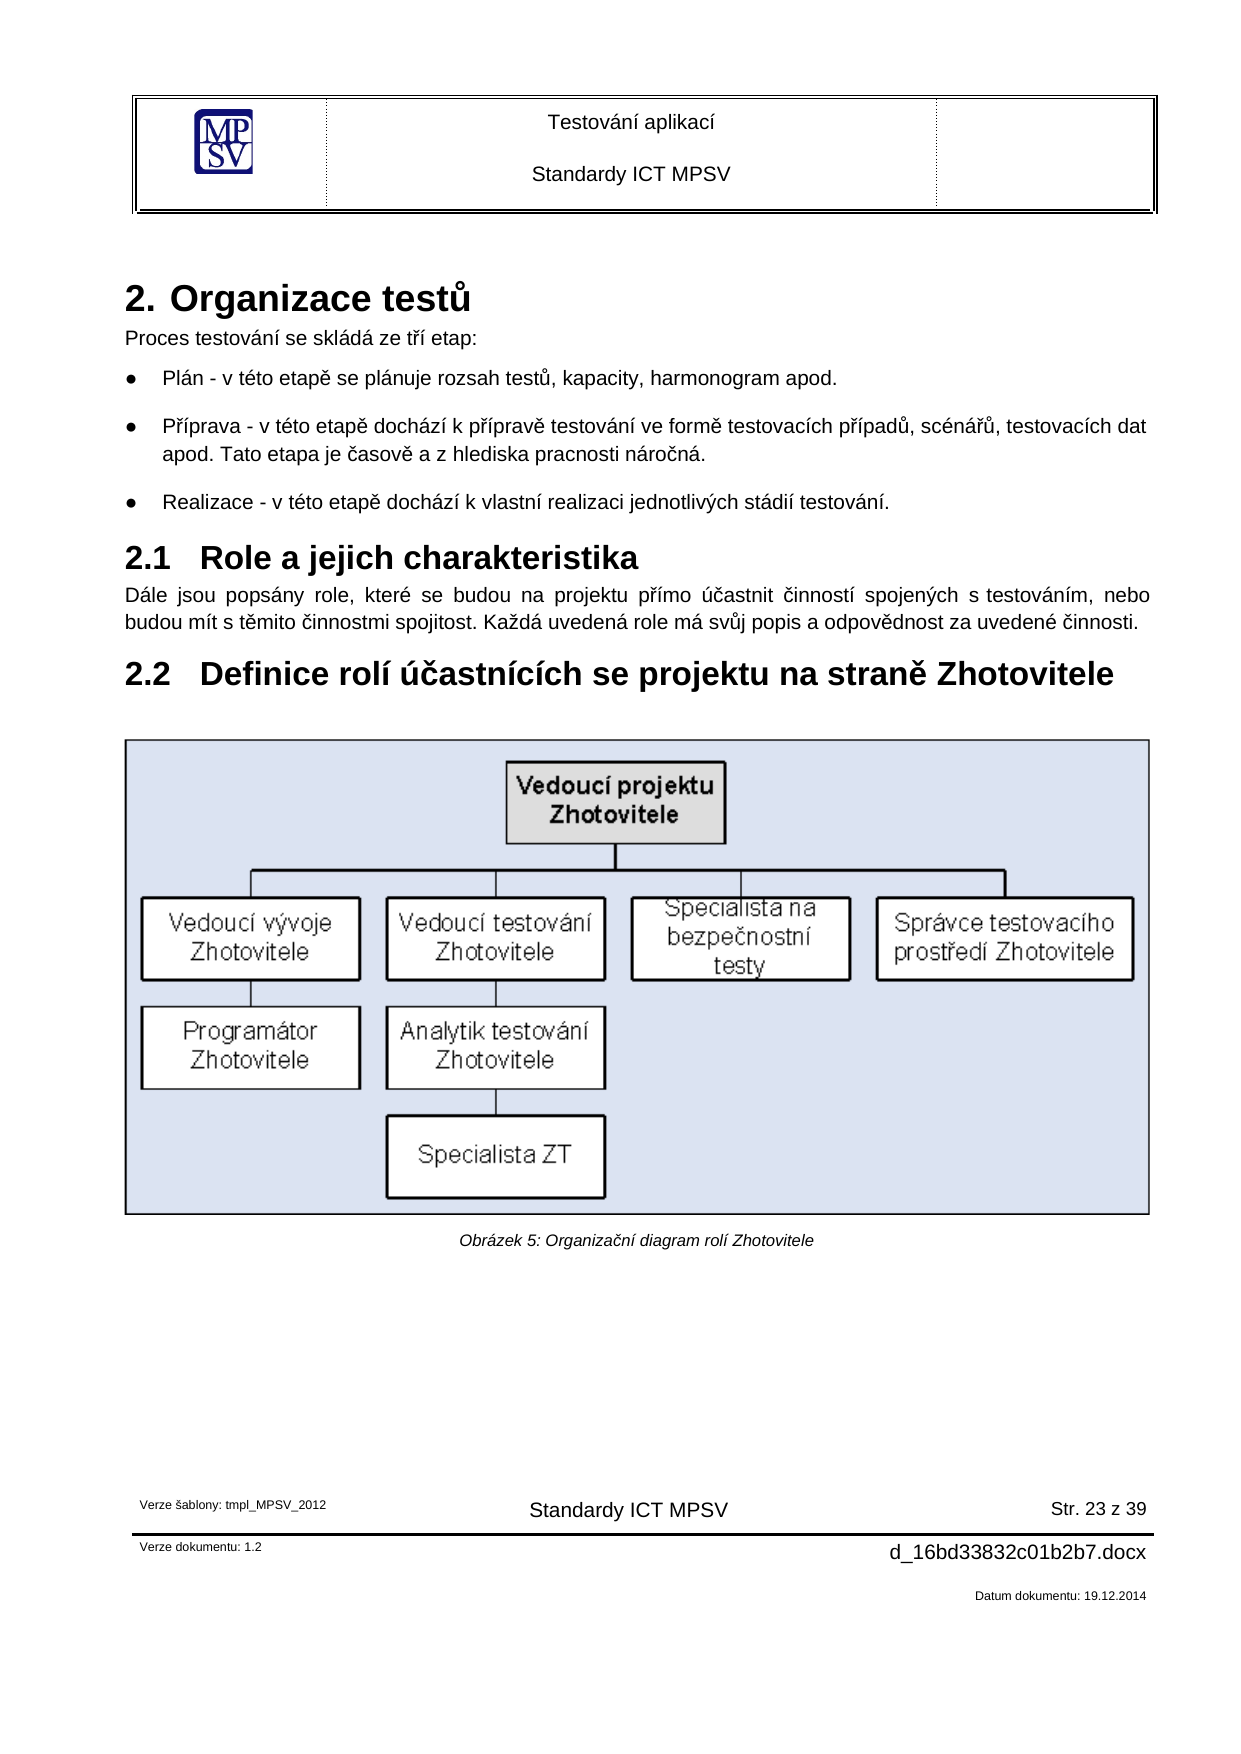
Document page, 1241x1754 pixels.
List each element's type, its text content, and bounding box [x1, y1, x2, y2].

text Dále jsou popsány role, které se budou na projektu přímo účastnit činností spojených s testováním, nebo budou mít s těmito činnostmi spojitost. Každá uvedená role má svůj popis a odpovědnost za uvedené činnosti. [124, 582, 1150, 634]
picture [193, 109, 253, 173]
list Realizace - v této etapě dochází k vlastní realizaci jednotlivých stádií testování. [124, 490, 1150, 514]
text Proces testování se skládá ze tří etap: [124, 326, 1150, 350]
subtitle Role a jejich charakteristika [124, 538, 1150, 577]
subtitle Definice rolí účastnících se projektu na straně Zhotovitele [124, 654, 1150, 692]
subtitle Organizace testů [124, 276, 1150, 319]
list Příprava - v této etapě dochází k přípravě testování ve formě testovacích případů, scénářů, testovacích dat apod. Tato etapa je časově a z hlediska pracnosti náročná. [124, 414, 1150, 466]
picture [124, 738, 1150, 1215]
list Plán - v této etapě se plánuje rozsah testů, kapacity, harmonogram apod. [124, 366, 1150, 390]
text Obrázek 5: Organizační diagram rolí Zhotovitele [124, 1230, 1150, 1249]
